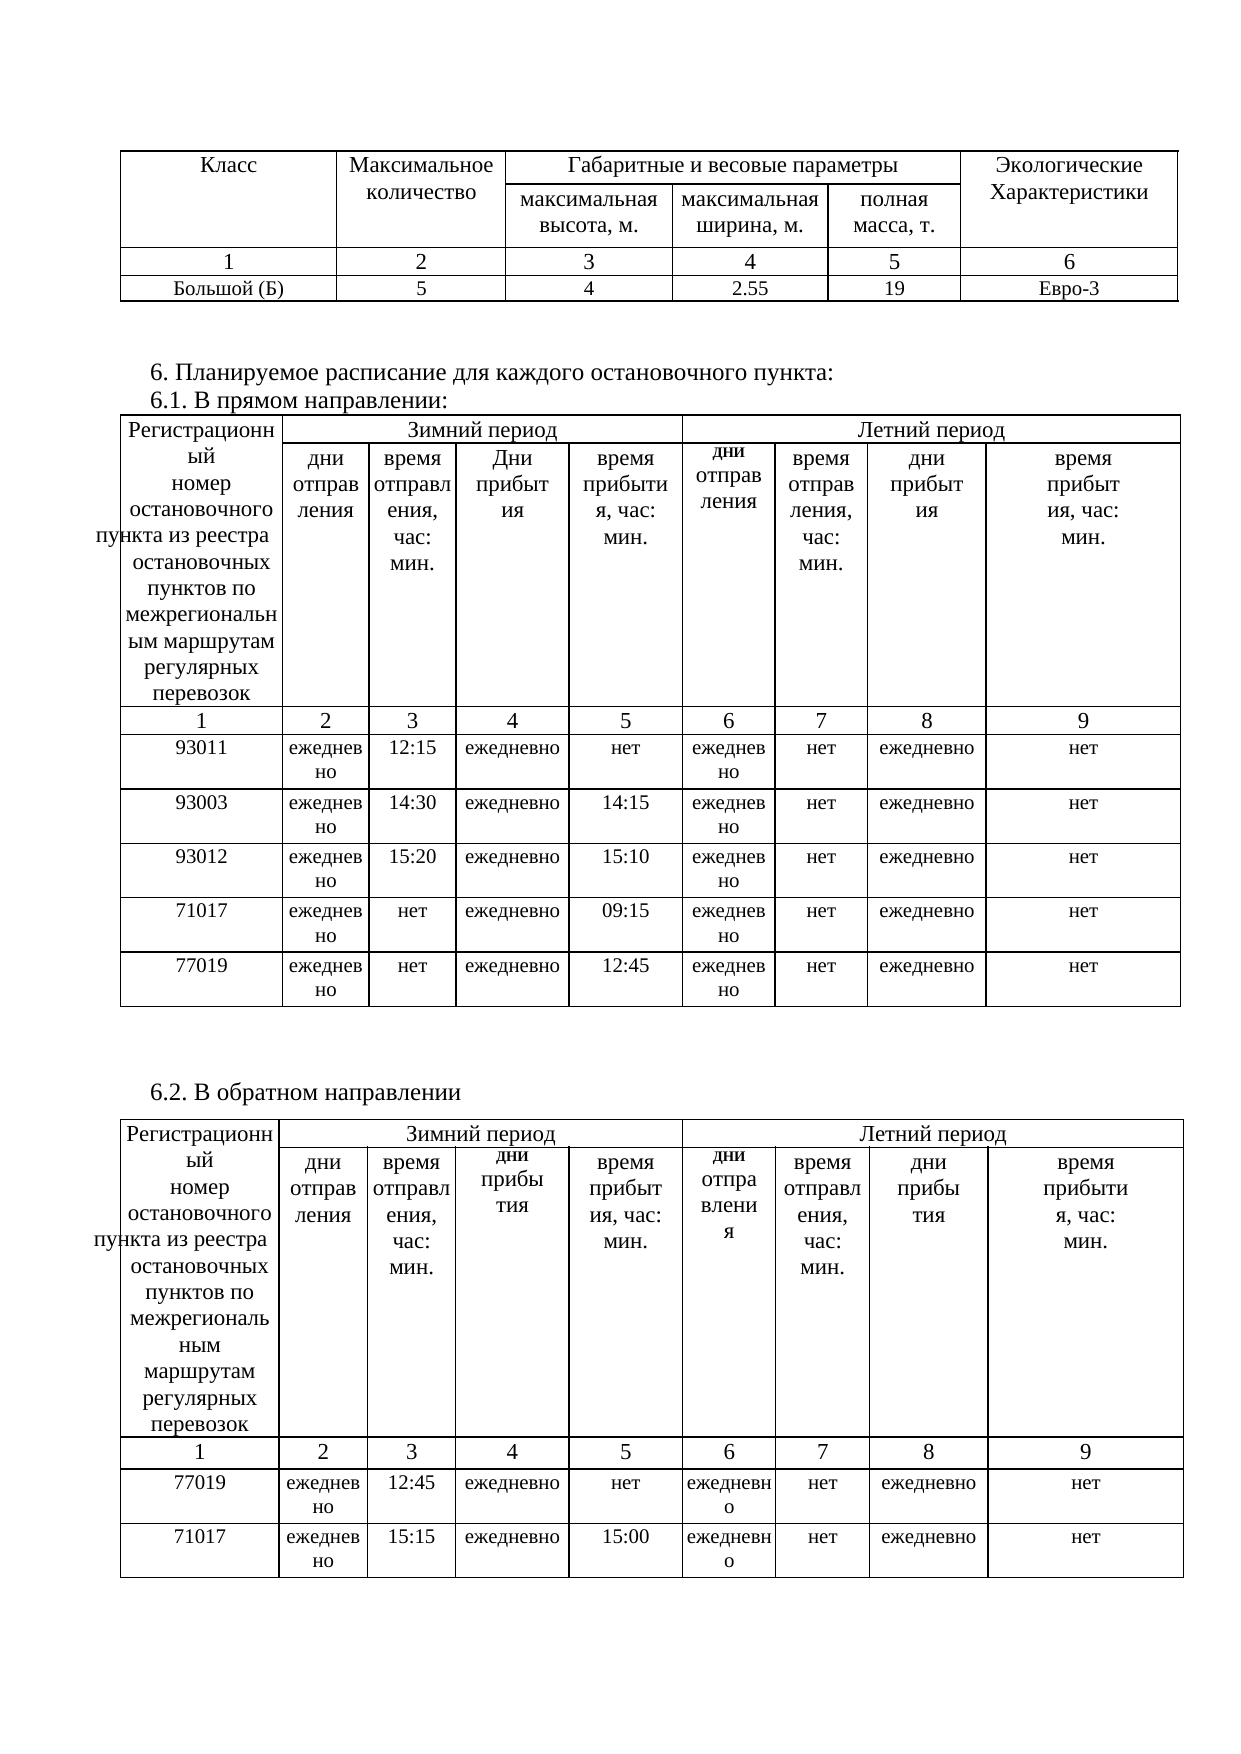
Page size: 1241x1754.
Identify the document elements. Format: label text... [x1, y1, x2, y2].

table_cell 7 [776, 707, 867, 734]
table_cell 6 [683, 707, 774, 734]
table_cell 14:30 [370, 790, 455, 842]
table_cell время прибыт ия, час: мин. [570, 1148, 682, 1436]
table_cell нет [987, 953, 1180, 1006]
table_cell полная масса, т. [829, 185, 960, 247]
table_cell 12:15 [370, 735, 455, 788]
table_cell 3 [368, 1438, 455, 1468]
table_cell 4 [673, 248, 827, 274]
table_cell нет [989, 1470, 1183, 1522]
table_cell ежедневно [683, 1524, 775, 1577]
table_cell ежедневно [683, 1470, 775, 1522]
table_cell время прибыти я, час: мин. [570, 444, 682, 706]
table_cell нет [776, 1470, 869, 1522]
table_cell 2 [280, 1438, 367, 1468]
table_cell 4 [457, 707, 568, 734]
table_cell ежедневно [870, 1470, 987, 1522]
table_cell 5 [570, 707, 682, 734]
table_cell ежедневно [868, 953, 985, 1006]
table_cell ДНИ отправ ления [683, 444, 774, 706]
table_cell ежедневно [280, 1470, 367, 1522]
table_cell время отправ ления, час: мин. [776, 444, 867, 706]
table_cell 1 [121, 707, 282, 734]
table_cell время отправл ения, час: мин. [370, 444, 455, 706]
table_header Летний период [683, 416, 1180, 442]
table_cell 93003 [121, 790, 282, 842]
table_cell максимальная высота, м. [506, 185, 672, 247]
table_header Габаритные и весовые параметры [506, 152, 960, 183]
table_cell ежедневно [868, 790, 985, 842]
table_cell 6 [961, 248, 1177, 274]
text 6.1. В прямом направлении: [150, 386, 1090, 414]
table_cell Большой (Б) [121, 276, 336, 300]
table_cell 5 [570, 1438, 682, 1468]
table_cell ежедневно [683, 953, 774, 1006]
table_cell время отправл ения, час: мин. [368, 1148, 455, 1436]
table_cell ДНИ прибы тия [456, 1148, 568, 1436]
table_cell ежедневно [283, 790, 368, 842]
table_cell нет [370, 898, 455, 951]
table_cell 8 [868, 707, 985, 734]
table_cell ежедневно [283, 953, 368, 1006]
table_header Регистрационный номер остановочного пункта из реестра остановочных пунктов по межрегиональным маршрутам регулярных перевозок [121, 416, 282, 706]
table_cell 3 [370, 707, 455, 734]
table_cell ежедневно [457, 953, 568, 1006]
table_cell 15:20 [370, 844, 455, 897]
table_cell время прибыт ия, час: мин. [987, 444, 1180, 706]
table_cell нет [776, 735, 867, 788]
table_cell 2 [283, 707, 368, 734]
table_cell 93012 [121, 844, 282, 897]
table_cell 15:00 [570, 1524, 682, 1577]
table_cell ежедневно [283, 898, 368, 951]
table_cell нет [776, 898, 867, 951]
table_cell нет [570, 735, 682, 788]
table_cell ежедневно [870, 1524, 987, 1577]
table_cell дни отправ ления [280, 1148, 367, 1436]
table_cell ежедневно [457, 790, 568, 842]
table_cell 77019 [121, 953, 282, 1006]
table_cell 4 [456, 1438, 568, 1468]
table_cell 1 [121, 248, 336, 274]
table_header Экологические Характеристики [961, 152, 1177, 247]
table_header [121, 1120, 278, 1436]
table_cell 5 [337, 276, 505, 300]
table_cell нет [776, 953, 867, 1006]
table_cell нет [776, 1524, 869, 1577]
table_cell 77019 [121, 1470, 278, 1522]
table_cell 12:45 [570, 953, 682, 1006]
table_cell нет [987, 844, 1180, 897]
table_cell 6 [683, 1438, 775, 1468]
table_header Летний период [683, 1120, 1183, 1146]
table_cell 3 [506, 248, 672, 274]
table_cell 1 [121, 1438, 278, 1468]
table_cell ежедневно [280, 1524, 367, 1577]
table_cell нет [570, 1470, 682, 1522]
table_cell ежедневно [457, 844, 568, 897]
table_cell 15:15 [368, 1524, 455, 1577]
table_cell Евро-3 [961, 276, 1177, 300]
table_cell 09:15 [570, 898, 682, 951]
table_header Максимальное количество [337, 152, 505, 247]
table_cell ежедневно [456, 1470, 568, 1522]
table_cell время прибыти я, час: мин. [989, 1148, 1183, 1436]
table_cell ежедневно [457, 898, 568, 951]
table_cell ежедневно [683, 844, 774, 897]
table_cell 2.55 [673, 276, 827, 300]
table_cell ежедневно [868, 898, 985, 951]
text 6. Планируемое расписание для каждого остановочного пункта: [150, 357, 1090, 386]
table_cell ежедневно [683, 898, 774, 951]
table_cell нет [987, 735, 1180, 788]
table_cell 9 [987, 707, 1180, 734]
text 6.2. В обратном направлении [150, 1077, 1090, 1106]
table_cell 9 [989, 1438, 1183, 1468]
table_cell Дни прибыт ия [457, 444, 568, 706]
table_cell 5 [829, 248, 960, 274]
table_cell время отправл ения, час: мин. [776, 1148, 869, 1436]
table_cell 7 [776, 1438, 869, 1468]
table_header Класс [121, 152, 336, 247]
table_cell 14:15 [570, 790, 682, 842]
table_cell дни прибыт ия [868, 444, 985, 706]
table_cell ежедневно [456, 1524, 568, 1577]
table_cell 15:10 [570, 844, 682, 897]
table_cell ежедневно [868, 844, 985, 897]
table_cell ежедневно [457, 735, 568, 788]
table_cell ежедневно [868, 735, 985, 788]
table_cell ежедневно [283, 735, 368, 788]
table_cell нет [987, 790, 1180, 842]
table_cell 12:45 [368, 1470, 455, 1522]
table_cell 8 [870, 1438, 987, 1468]
table_cell нет [370, 953, 455, 1006]
table_cell 2 [337, 248, 505, 274]
table_cell ДНИ отпра влени я [683, 1148, 775, 1436]
table_cell нет [776, 790, 867, 842]
table_cell 93011 [121, 735, 282, 788]
table_cell максимальная ширина, м. [673, 185, 827, 247]
table_header Зимний период [280, 1120, 682, 1146]
table_cell ежедневно [683, 790, 774, 842]
table_cell ежедневно [683, 735, 774, 788]
table_cell 71017 [121, 1524, 278, 1577]
table_cell дни прибы тия [870, 1148, 987, 1436]
table_cell ежедневно [283, 844, 368, 897]
table_cell нет [987, 898, 1180, 951]
table_header Зимний период [283, 416, 682, 442]
table_cell 4 [506, 276, 672, 300]
table_cell 71017 [121, 898, 282, 951]
table_cell нет [776, 844, 867, 897]
table_cell нет [989, 1524, 1183, 1577]
table_cell дни отправ ления [283, 444, 368, 706]
table_cell 19 [829, 276, 960, 300]
